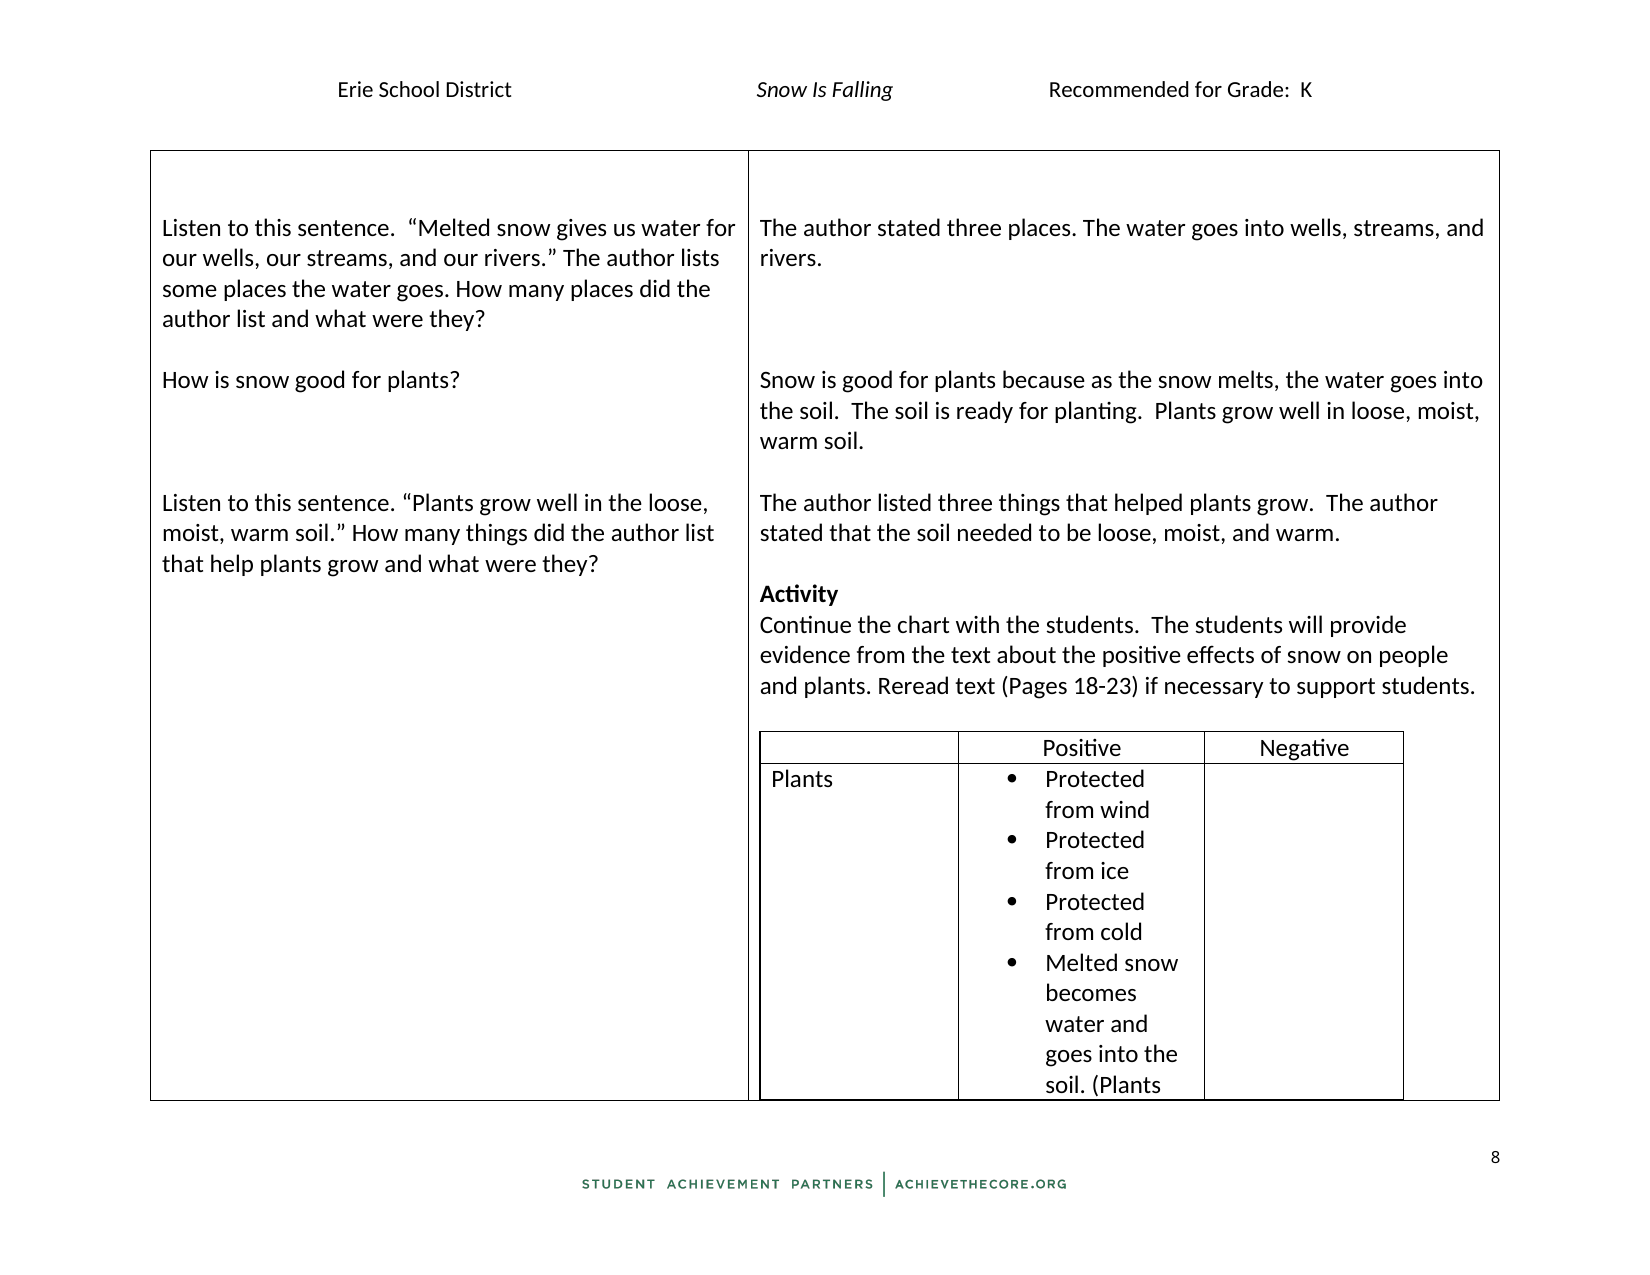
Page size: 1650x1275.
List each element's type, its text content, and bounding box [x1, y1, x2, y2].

picture [571, 1168, 1079, 1200]
